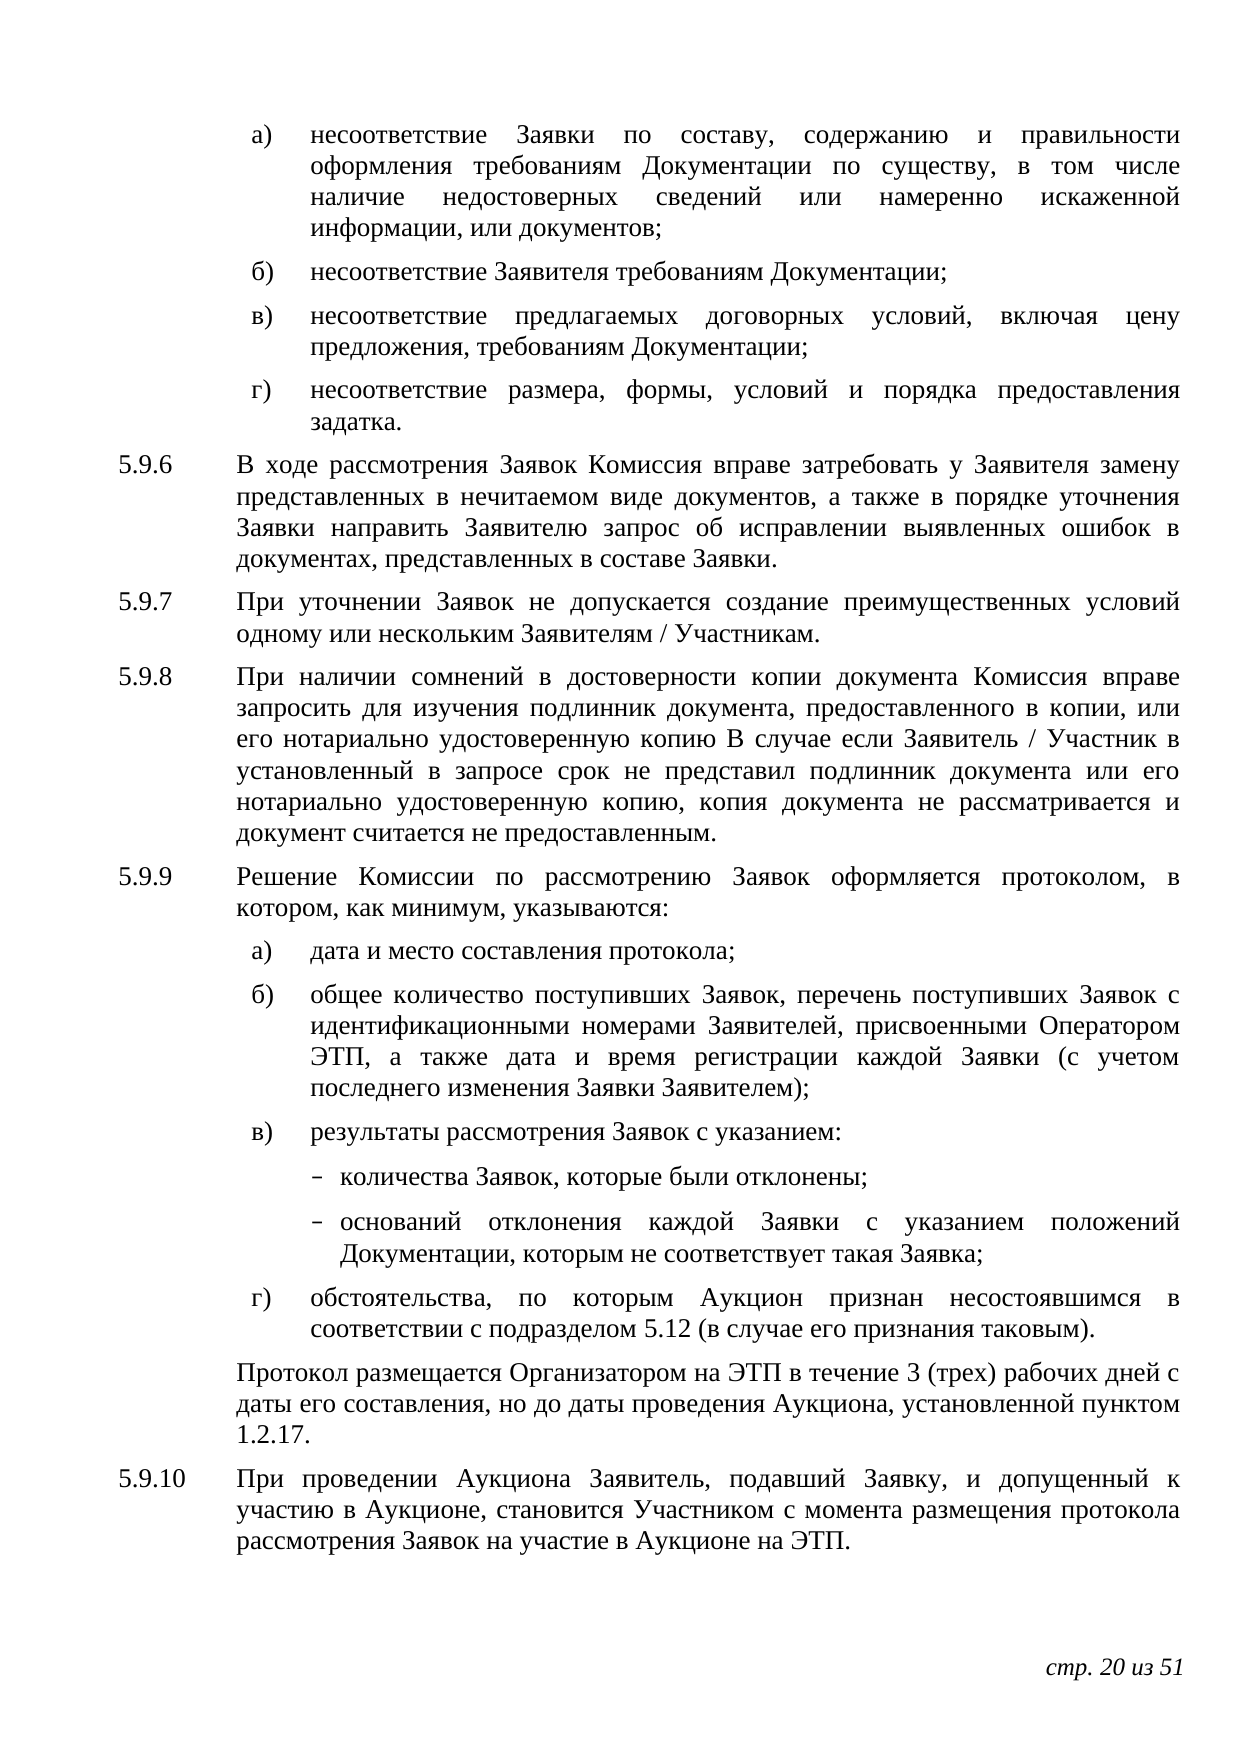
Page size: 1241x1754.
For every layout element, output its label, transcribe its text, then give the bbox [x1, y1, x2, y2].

text несоответствие Заявки по составу, содержанию и правильности оформления требованиям Документации по существу, в том числе наличие недостоверных сведений или намеренно искаженной информации, или документов; [251, 118, 1181, 243]
text результаты рассмотрения Заявок с указанием: [251, 1115, 1181, 1146]
text При проведении Аукциона Заявитель, подавший Заявку, и допущенный к участию в Аукционе, становится Участником с момента размещения протокола рассмотрения Заявок на участие в Аукционе на ЭТП. [118, 1462, 1181, 1555]
text несоответствие размера, формы, условий и порядка предоставления задатка. [251, 374, 1181, 436]
list Протокол размещается Организатором на ЭТП в течение 3 (трех) рабочих дней с даты его составления, но до даты проведения Аукциона, установленной пунктом 1.2.17. [236, 1356, 1181, 1449]
list оснований отклонения каждой Заявки с указанием положений Документации, которым не соответствует такая Заявка; [310, 1204, 1181, 1268]
text При уточнении Заявок не допускается создание преимущественных условий одному или нескольким Заявителям / Участникам. [118, 586, 1181, 648]
list количества Заявок, которые были отклонены; [310, 1159, 1181, 1192]
text В ходе рассмотрения Заявок Комиссия вправе затребовать у Заявителя замену представленных в нечитаемом виде документов, а также в порядке уточнения Заявки направить Заявителю запрос об исправлении выявленных ошибок в документах, представленных в составе Заявки. [118, 448, 1181, 573]
text несоответствие предлагаемых договорных условий, включая цену предложения, требованиям Документации; [251, 299, 1181, 361]
text При наличии сомнений в достоверности копии документа Комиссия вправе запросить для изучения подлинник документа, предоставленного в копии, или его нотариально удостоверенную копию В случае если Заявитель / Участник в установленный в запросе срок не представил подлинник документа или его нотариально удостоверенную копию, копия документа не рассматривается и документ считается не предоставленным. [118, 660, 1181, 847]
text общее количество поступивших Заявок, перечень поступивших Заявок с идентификационными номерами Заявителей, присвоенными Оператором ЭТП, а также дата и время регистрации каждой Заявки (с учетом последнего изменения Заявки Заявителем); [251, 978, 1181, 1103]
text дата и место составления протокола; [251, 934, 1181, 966]
text несоответствие Заявителя требованиям Документации; [251, 255, 1181, 286]
text Решение Комиссии по рассмотрению Заявок оформляется протоколом, в котором, как минимум, указываются: [118, 860, 1181, 922]
text обстоятельства, по которым Аукцион признан несостоявшимся в соответствии с подразделом 5.12 (в случае его признания таковым). [251, 1281, 1181, 1343]
